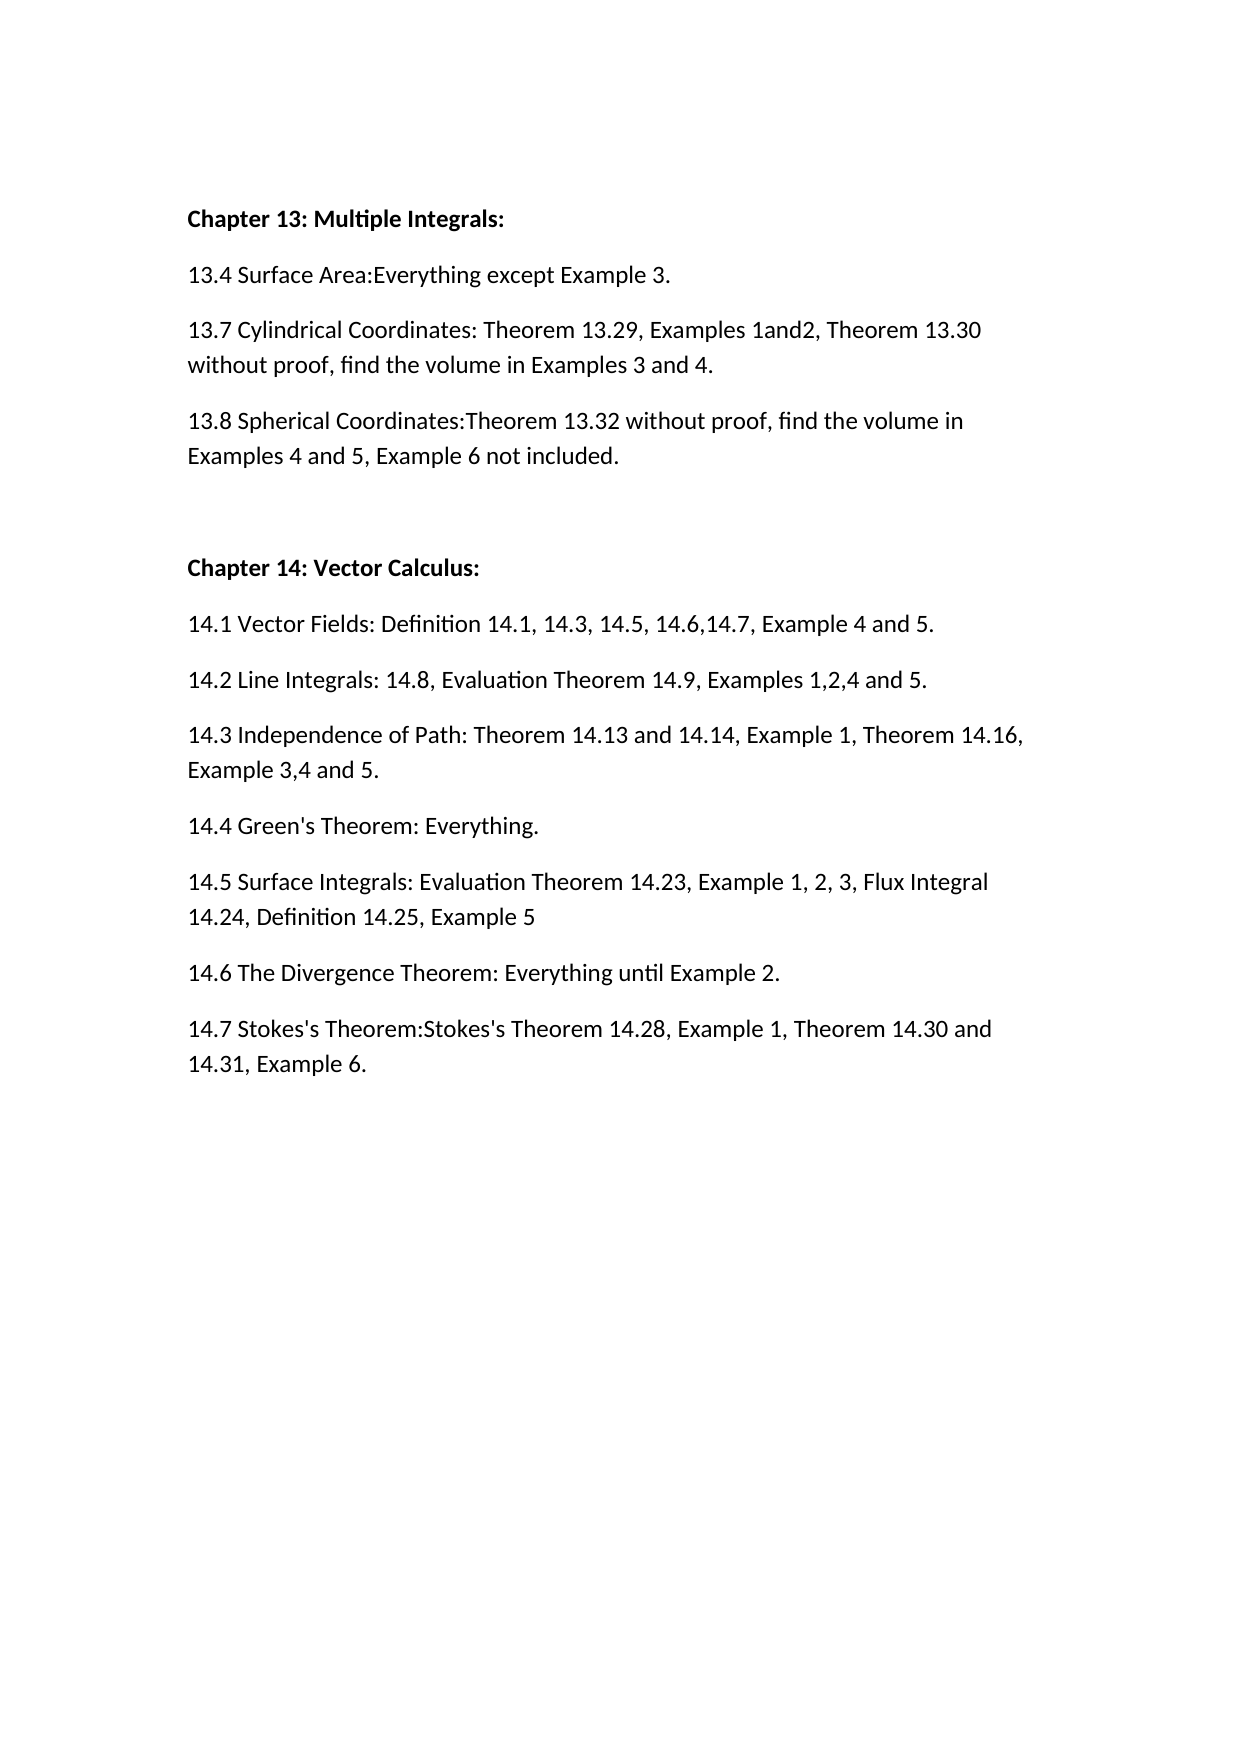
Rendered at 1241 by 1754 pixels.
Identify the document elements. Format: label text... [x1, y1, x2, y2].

text 13.4 Surface Area:Everything except Example 3. [187, 259, 1053, 289]
text 14.7 Stokes's Theorem:Stokes's Theorem 14.28, Example 1, Theorem 14.30 and 14.31, Example 6. [187, 1013, 1053, 1078]
text 14.2 Line Integrals: 14.8, Evaluation Theorem 14.9, Examples 1,2,4 and 5. [187, 664, 1053, 694]
text 14.1 Vector Fields: Definition 14.1, 14.3, 14.5, 14.6,14.7, Example 4 and 5. [187, 608, 1053, 638]
text 14.5 Surface Integrals: Evaluation Theorem 14.23, Example 1, 2, 3, Flux Integral 14.24, Definition 14.25, Example 5 [187, 866, 1053, 932]
text Chapter 13: Multiple Integrals: [187, 203, 1053, 233]
text 14.6 The Divergence Theorem: Everything until Example 2. [187, 957, 1053, 988]
text 13.8 Spherical Coordinates:Theorem 13.32 without proof, find the volume in Examples 4 and 5, Example 6 not included. [187, 406, 1053, 471]
text 14.4 Green's Theorem: Everything. [187, 811, 1053, 841]
text Chapter 14: Vector Calculus: [187, 552, 1053, 583]
text 13.7 Cylindrical Coordinates: Theorem 13.29, Examples 1and2, Theorem 13.30 without proof, find the volume in Examples 3 and 4. [187, 315, 1053, 380]
text 14.3 Independence of Path: Theorem 14.13 and 14.14, Example 1, Theorem 14.16, Example 3,4 and 5. [187, 720, 1053, 785]
